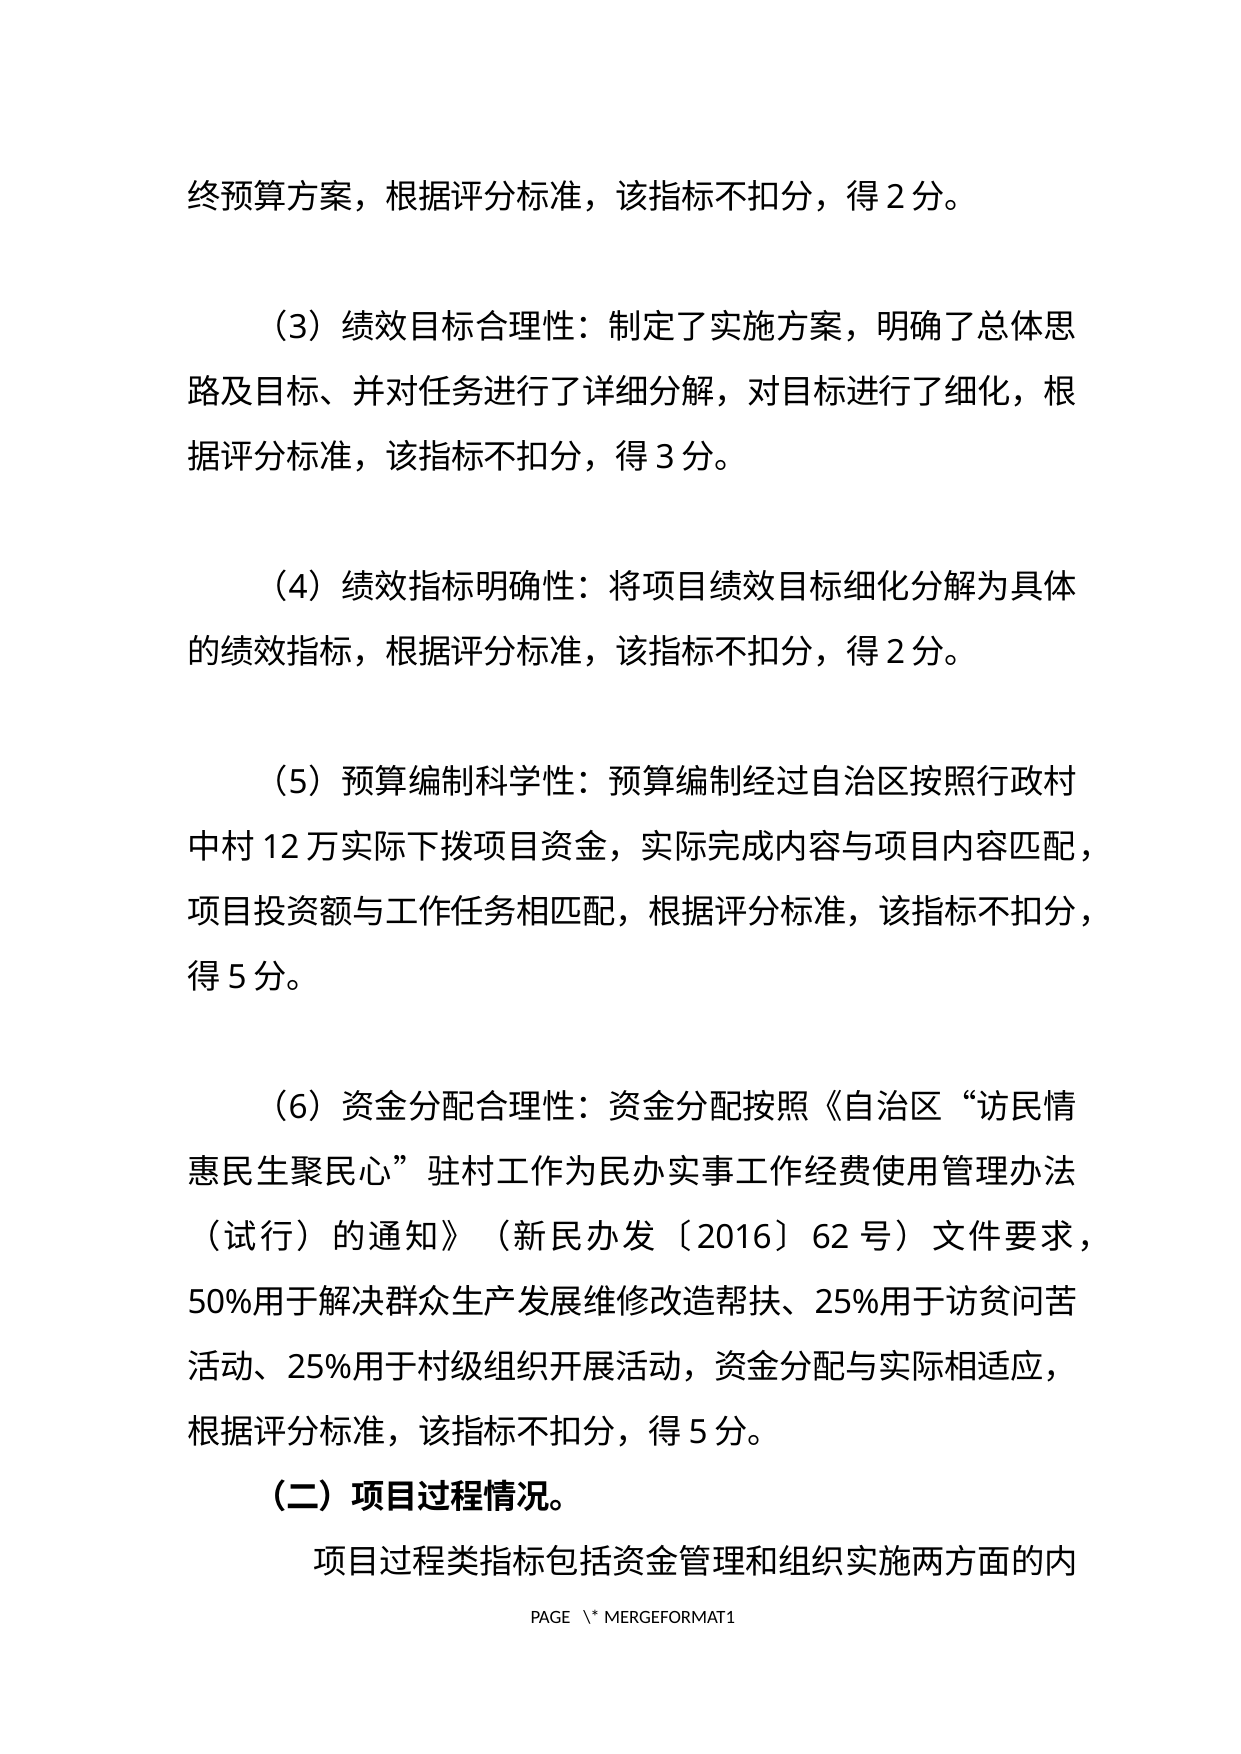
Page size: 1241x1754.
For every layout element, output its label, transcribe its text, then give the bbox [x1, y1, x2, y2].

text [187, 162, 1078, 1462]
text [187, 1527, 1078, 1592]
text （二）项目过程情况。 [187, 1462, 1078, 1527]
